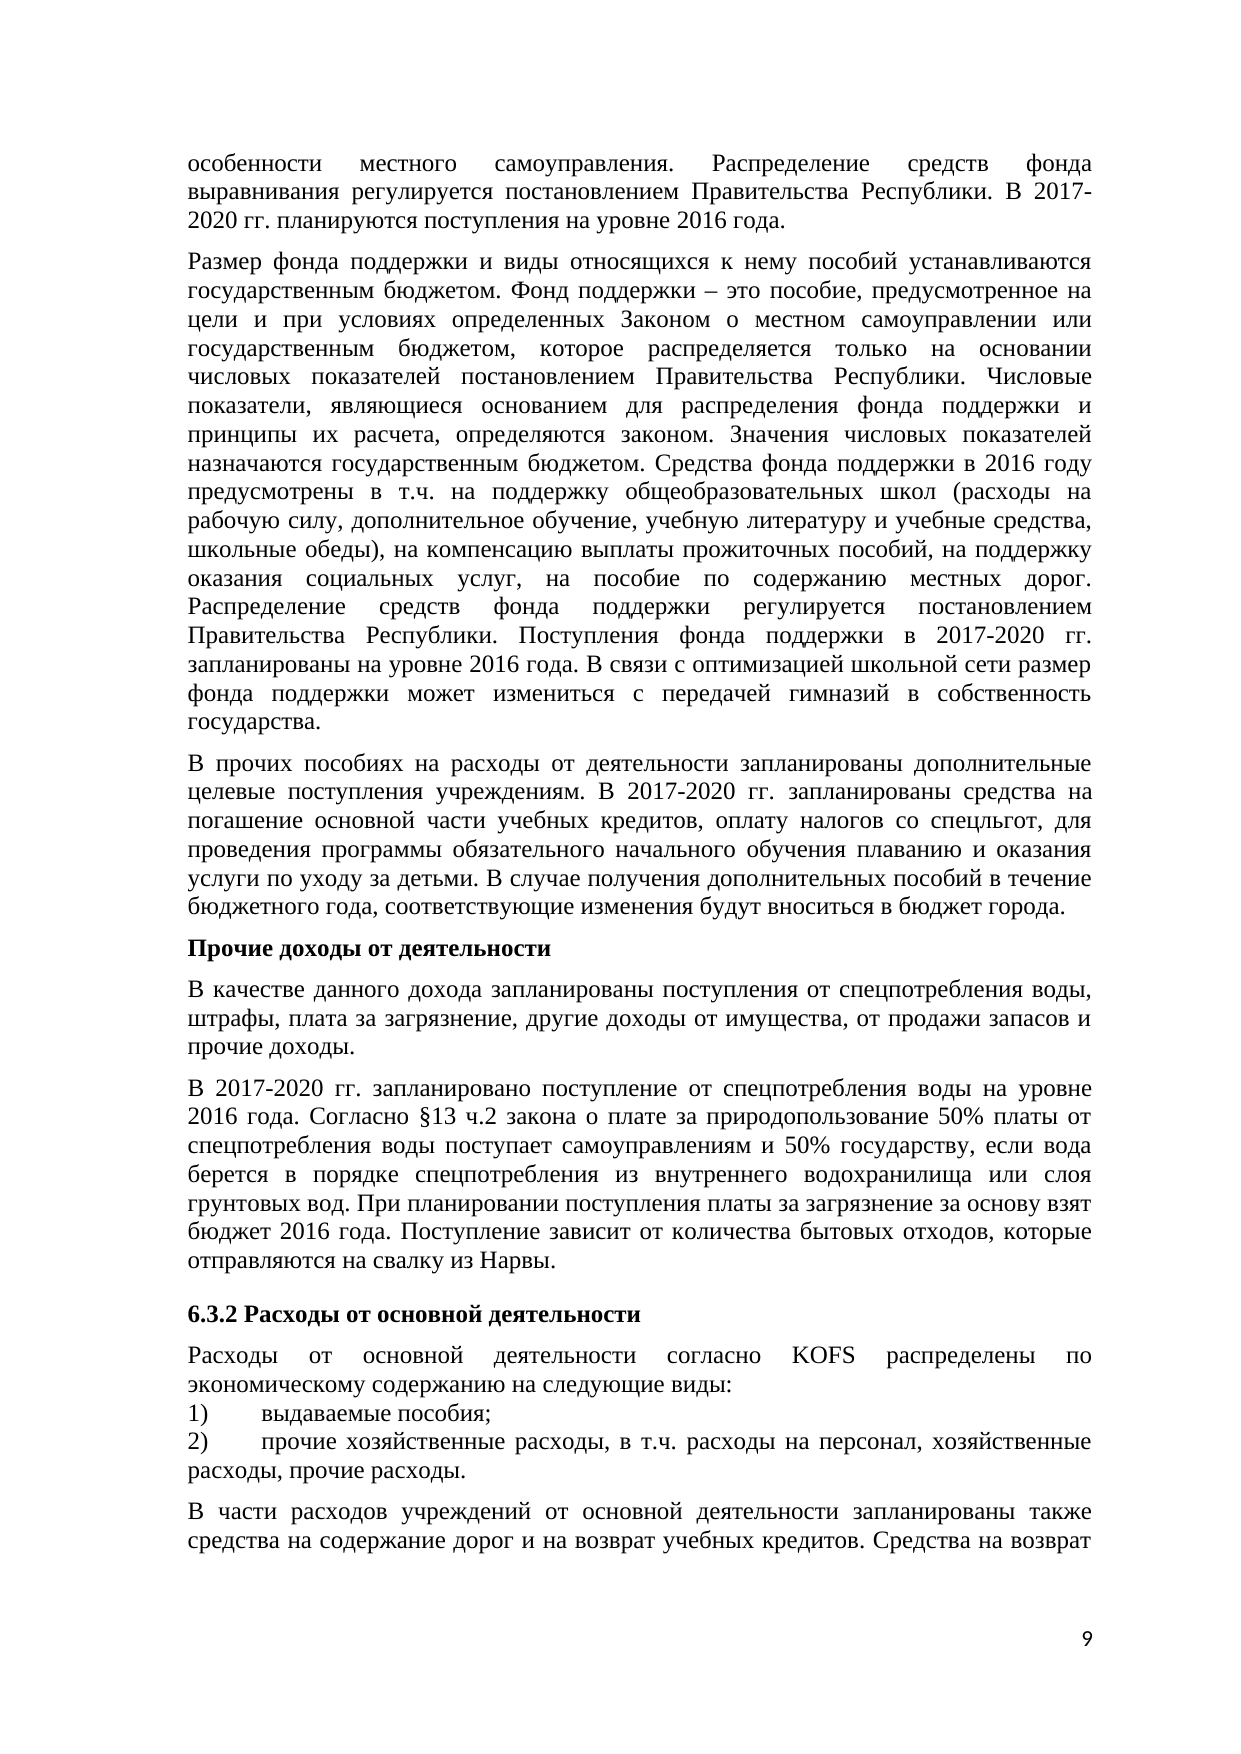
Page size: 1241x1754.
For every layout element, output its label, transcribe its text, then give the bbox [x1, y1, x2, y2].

text Размер фонда поддержки и виды относящихся к нему пособий устанавливаются государственным бюджетом. Фонд поддержки – это пособие, предусмотренное на цели и при условиях определенных Законом о местном самоуправлении или государственным бюджетом, которое распределяется только на основании числовых показателей постановлением Правительства Республики. Числовые показатели, являющиеся основанием для распределения фонда поддержки и принципы их расчета, определяются законом. Значения числовых показателей назначаются государственным бюджетом. Средства фонда поддержки в 2016 году предусмотрены в т.ч. на поддержку общеобразовательных школ (расходы на рабочую силу, дополнительное обучение, учебную литературу и учебные средства, школьные обеды), на компенсацию выплаты прожиточных пособий, на поддержку оказания социальных услуг, на пособие по содержанию местных дорог. Распределение средств фонда поддержки регулируется постановлением Правительства Республики. Поступления фонда поддержки в 2017-2020 гг. запланированы на уровне 2016 года. В связи с оптимизацией школьной сети размер фонда поддержки может измениться с передачей гимназий в собственность государства. [187, 246, 1093, 735]
list выдаваемые пособия; [187, 1398, 1093, 1426]
list прочие хозяйственные расходы, в т.ч. расходы на персонал, хозяйственные расходы, прочие расходы. [187, 1426, 1093, 1484]
text В 2017-2020 гг. запланировано поступление от спецпотребления воды на уровне 2016 года. Согласно §13 ч.2 закона о плате за природопользование 50% платы от спецпотребления воды поступает самоуправлениям и 50% государству, если вода берется в порядке спецпотребления из внутреннего водохранилища или слоя грунтовых вод. При планировании поступления платы за загрязнение за основу взят бюджет 2016 года. Поступление зависит от количества бытовых отходов, которые отправляются на свалку из Нарвы. [187, 1073, 1093, 1274]
text В прочих пособиях на расходы от деятельности запланированы дополнительные целевые поступления учреждениям. В 2017-2020 гг. запланированы средства на погашение основной части учебных кредитов, оплату налогов со спецльгот, для проведения программы обязательного начального обучения плаванию и оказания услуги по уходу за детьми. В случае получения дополнительных пособий в течение бюджетного года, соответствующие изменения будут вноситься в бюджет города. [187, 748, 1093, 920]
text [187, 148, 1093, 234]
text Расходы от основной деятельности согласно KOFS распределены по экономическому содержанию на следующие виды: [187, 1340, 1093, 1398]
text Прочие доходы от деятельности [187, 933, 1093, 961]
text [187, 1496, 1093, 1554]
text 6.3.2 Расходы от основной деятельности [187, 1299, 1093, 1328]
text В качестве данного дохода запланированы поступления от спецпотребления воды, штрафы, плата за загрязнение, другие доходы от имущества, от продажи запасов и прочие доходы. [187, 974, 1093, 1060]
